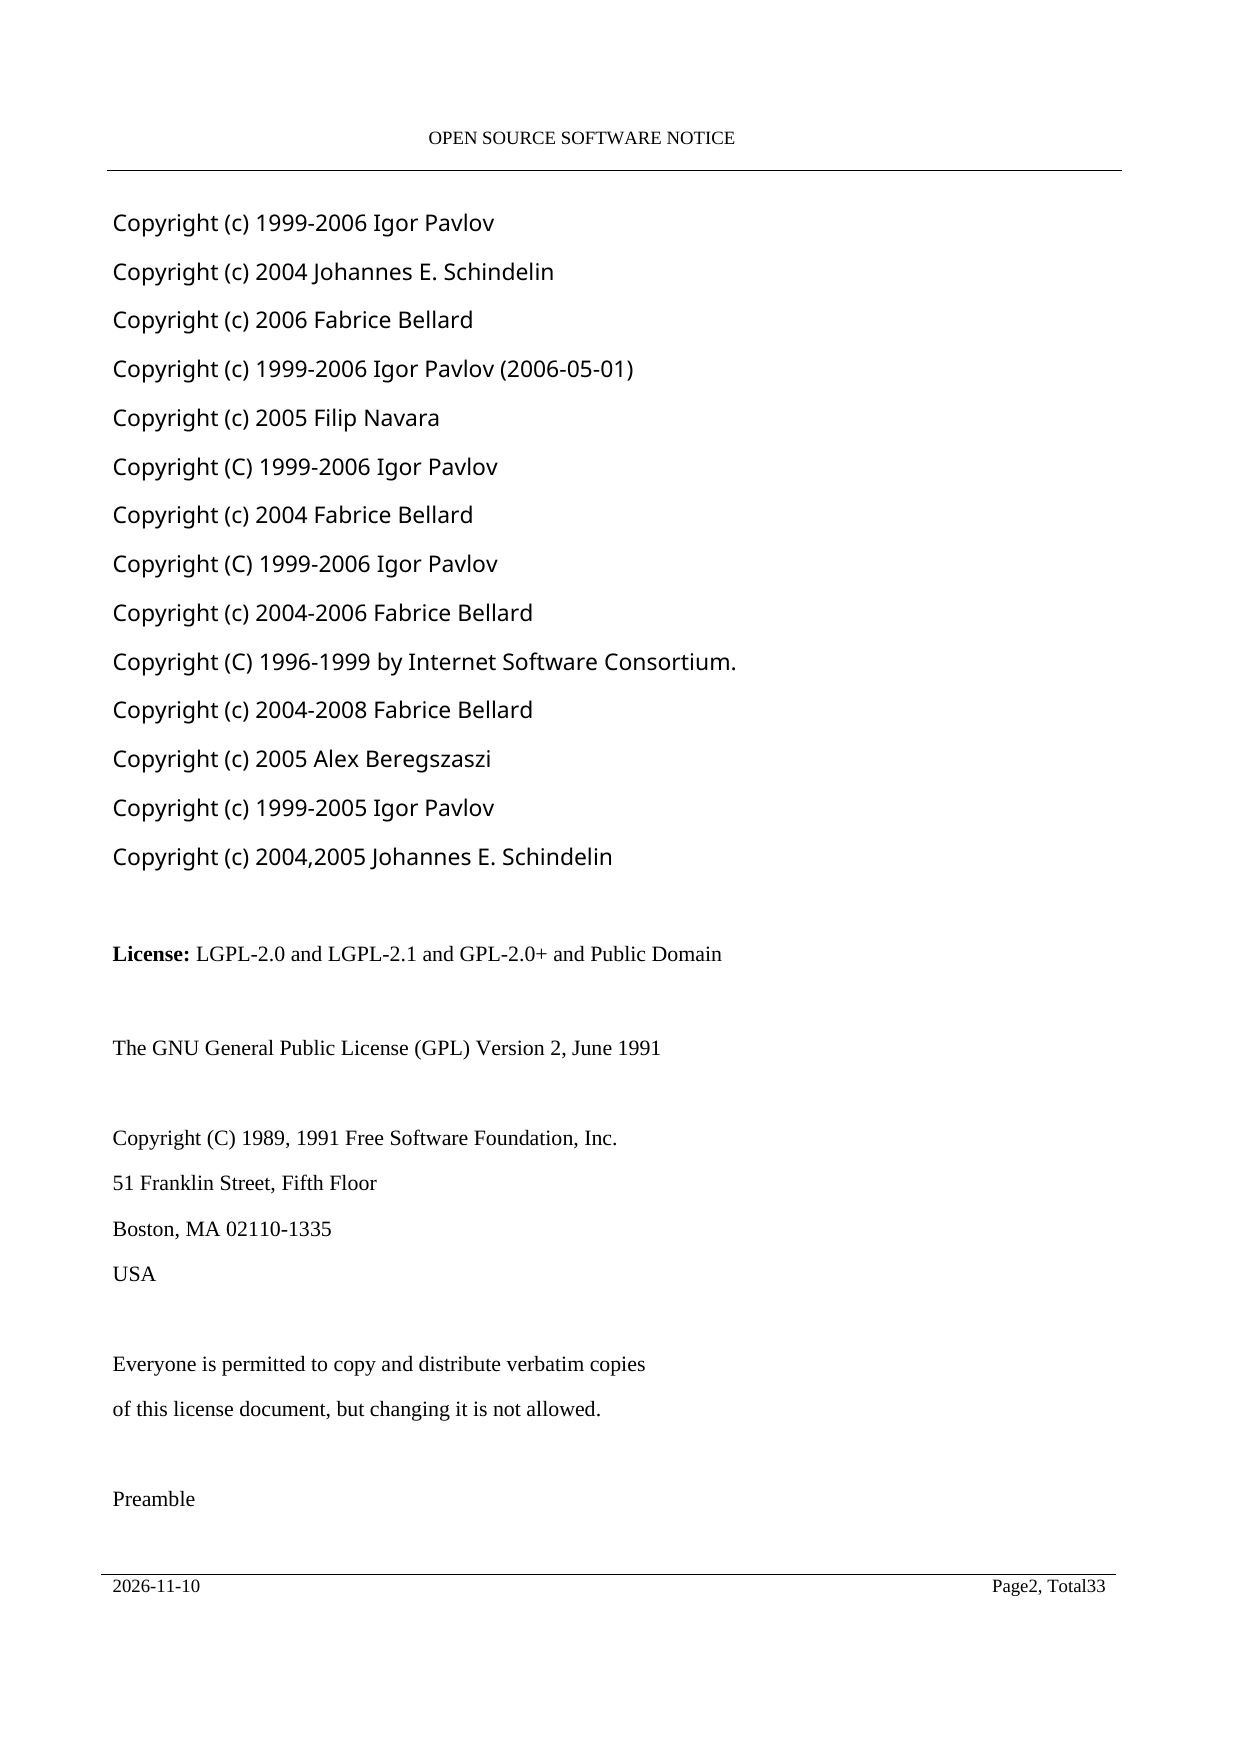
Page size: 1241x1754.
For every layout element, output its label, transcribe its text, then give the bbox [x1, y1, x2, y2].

text Everyone is permitted to copy and distribute verbatim copies [112, 1347, 1128, 1380]
text The GNU General Public License (GPL) Version 2, June 1991 [112, 983, 1128, 1064]
text of this license document, but changing it is not allowed. [112, 1392, 1128, 1425]
text 51 Franklin Street, Fifth Floor [112, 1167, 1128, 1199]
text Boston, MA 02110-1335 [112, 1212, 1128, 1244]
text USA [112, 1257, 1128, 1289]
text Copyright (C) 1989, 1991 Free Software Foundation, Inc. [112, 1122, 1128, 1154]
text Preamble [112, 1482, 1128, 1515]
text License: LGPL-2.0 and LGPL-2.1 and GPL-2.0+ and Public Domain [112, 938, 1128, 970]
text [112, 206, 1128, 921]
